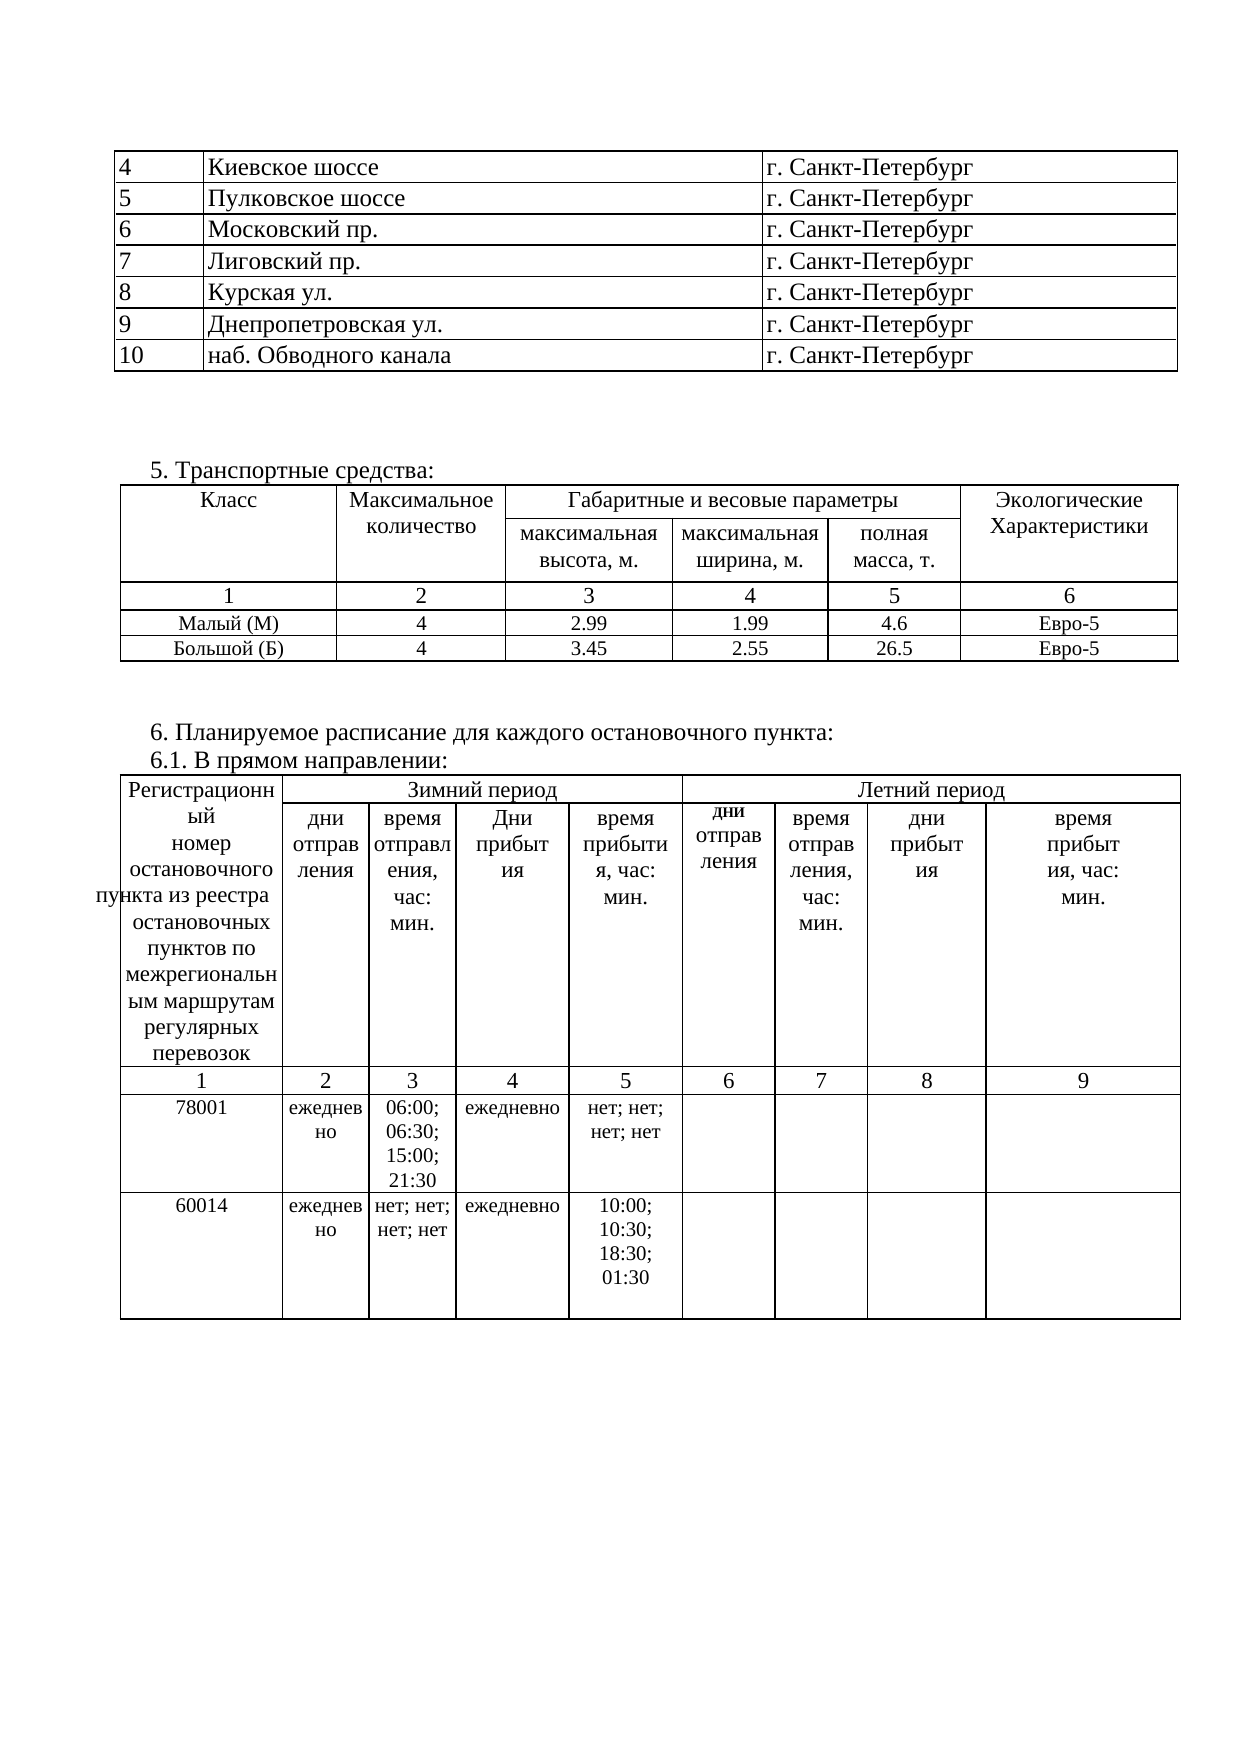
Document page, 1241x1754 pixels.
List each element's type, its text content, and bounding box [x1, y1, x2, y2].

table_header Габаритные и весовые параметры [506, 486, 960, 518]
table_header Класс [121, 486, 336, 581]
table_cell 9 [115, 308, 203, 339]
table_cell [776, 1193, 867, 1318]
table_cell г. Санкт-Петербург [763, 307, 1177, 339]
text 6.1. В прямом направлении: [150, 746, 1090, 774]
table_cell [683, 1193, 774, 1318]
table_cell Лиговский пр. [204, 246, 762, 276]
table_cell Дни прибыт ия [457, 804, 568, 1066]
table_header Максимальное количество [337, 486, 505, 581]
table_cell время прибыти я, час: мин. [570, 804, 682, 1066]
table_cell нет; нет; нет; нет [570, 1095, 682, 1192]
table_header Экологические Характеристики [961, 486, 1177, 581]
table_cell 4 [673, 583, 827, 609]
table_cell [987, 1193, 1180, 1318]
table_cell 8 [868, 1067, 985, 1094]
table_cell 8 [115, 277, 203, 307]
table_cell 5 [829, 583, 960, 609]
table_cell 4 [337, 636, 505, 660]
table_header Летний период [683, 776, 1180, 802]
table_cell нет; нет; нет; нет [370, 1193, 455, 1318]
table_cell 4 [115, 152, 203, 181]
table_cell 78001 [121, 1095, 282, 1192]
table_cell 3.45 [506, 636, 672, 660]
table_cell Днепропетровская ул. [204, 309, 762, 339]
table_cell Малый (М) [121, 611, 336, 634]
table_cell г. Санкт-Петербург [763, 276, 1177, 307]
table_cell Киевское шоссе [204, 152, 762, 181]
table_cell 4.6 [829, 611, 960, 634]
table_cell [683, 1095, 774, 1192]
table_cell ежедневно [283, 1095, 368, 1192]
table_cell ежедневно [283, 1193, 368, 1318]
table_cell 10 [115, 340, 203, 370]
table_cell г. Санкт-Петербург [763, 152, 1177, 181]
table_cell [868, 1193, 985, 1318]
table_cell максимальная ширина, м. [673, 519, 827, 581]
table_cell Московский пр. [204, 215, 762, 244]
table_cell 10:00; 10:30; 18:30; 01:30 [570, 1193, 682, 1318]
table_cell наб. Обводного канала [204, 340, 762, 370]
table_cell [868, 1095, 985, 1192]
table_cell 2 [283, 1067, 368, 1094]
table_cell 3 [506, 583, 672, 609]
table_cell дни прибыт ия [868, 804, 985, 1066]
table_cell 06:00; 06:30; 15:00; 21:30 [370, 1095, 455, 1192]
table_cell 4 [457, 1067, 568, 1094]
table_cell максимальная высота, м. [506, 519, 672, 581]
table_cell [776, 1095, 867, 1192]
table_cell ежедневно [457, 1095, 568, 1192]
table_cell г. Санкт-Петербург [763, 213, 1177, 244]
table_cell 1.99 [673, 611, 827, 634]
table_cell 26.5 [829, 636, 960, 660]
table_cell Курская ул. [204, 277, 762, 307]
table_cell 5 [115, 183, 203, 213]
table_cell 2.55 [673, 636, 827, 660]
table_cell 7 [115, 245, 203, 276]
table_cell 7 [776, 1067, 867, 1094]
table_cell время отправ ления, час: мин. [776, 804, 867, 1066]
table_cell Большой (Б) [121, 636, 336, 660]
table_cell [987, 1095, 1180, 1192]
table_cell 6 [115, 214, 203, 244]
table_cell 1 [121, 583, 336, 609]
table_cell г. Санкт-Петербург [763, 181, 1177, 213]
table_cell 6 [961, 583, 1177, 609]
table_cell г. Санкт-Петербург [763, 244, 1177, 276]
table_cell 3 [370, 1067, 455, 1094]
table_cell 9 [987, 1067, 1180, 1094]
table_cell 4 [337, 611, 505, 634]
table_cell Евро-5 [961, 611, 1177, 634]
text 5. Транспортные средства: [150, 456, 1090, 484]
table_cell время отправл ения, час: мин. [370, 804, 455, 1066]
text 6. Планируемое расписание для каждого остановочного пункта: [150, 717, 1090, 746]
table_header Зимний период [283, 776, 682, 802]
table_cell полная масса, т. [829, 519, 960, 581]
table_cell 5 [570, 1067, 682, 1094]
table_cell ДНИ отправ ления [683, 804, 774, 1066]
table_cell 2 [337, 583, 505, 609]
table_cell 2.99 [506, 611, 672, 634]
table_cell 60014 [121, 1193, 282, 1318]
table_cell 6 [683, 1067, 774, 1094]
table_cell ежедневно [457, 1193, 568, 1318]
table_header Регистрационный номер остановочного пункта из реестра остановочных пунктов по межрегиональным маршрутам регулярных перевозок [121, 776, 282, 1066]
table_cell г. Санкт-Петербург [763, 339, 1177, 370]
table_cell Пулковское шоссе [204, 183, 762, 213]
table_cell дни отправ ления [283, 804, 368, 1066]
table_cell Евро-5 [961, 636, 1177, 660]
table_cell время прибыт ия, час: мин. [987, 804, 1180, 1066]
table_cell 1 [121, 1067, 282, 1094]
